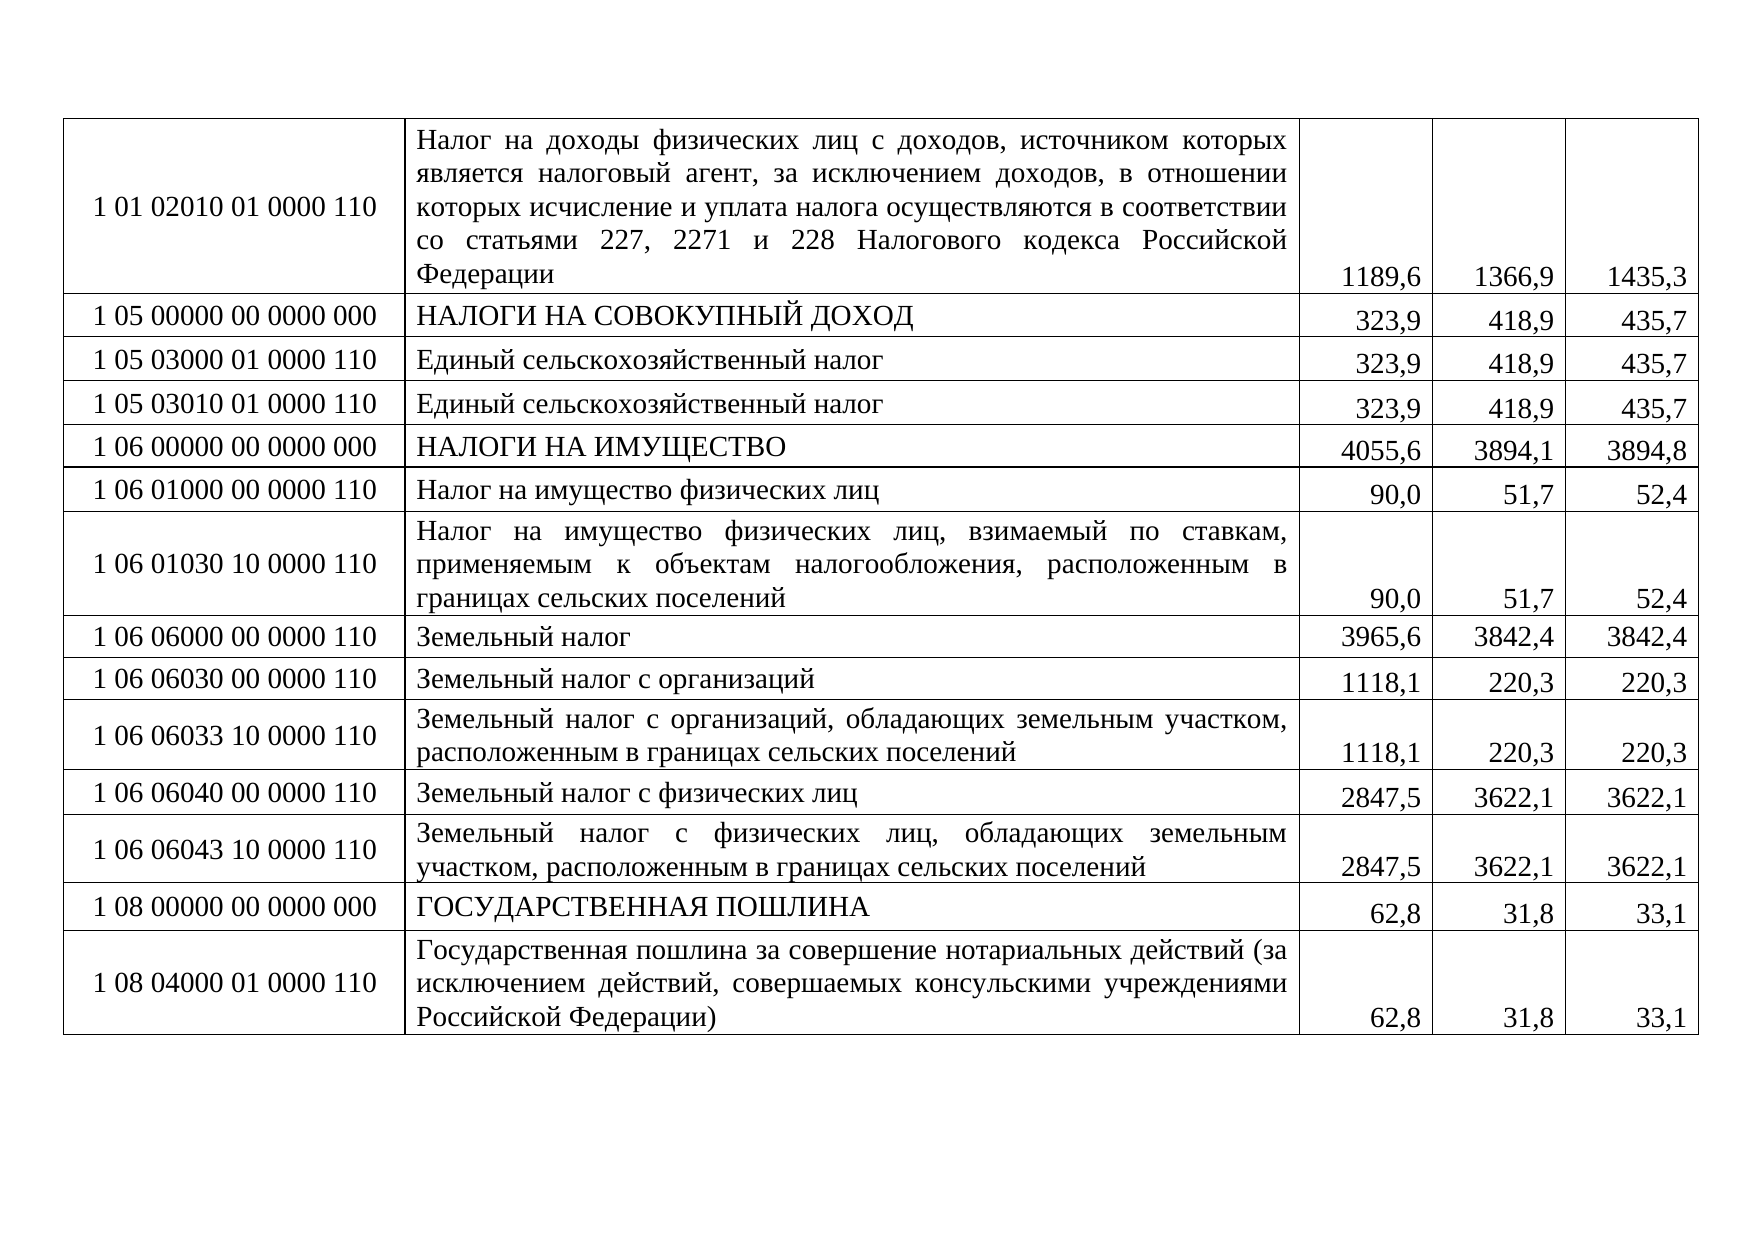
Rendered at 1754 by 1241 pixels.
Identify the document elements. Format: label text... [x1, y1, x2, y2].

table_cell 1 06 01030 10 0000 110 [64, 512, 404, 615]
table_cell 3894,8 [1566, 425, 1698, 466]
table_cell 31,8 [1433, 883, 1565, 929]
table_cell 90,0 [1300, 468, 1432, 511]
table_cell Налог на имущество физических лиц, взимаемый по ставкам, применяемым к объектам налогообложения, расположенным в границах сельских поселений [406, 512, 1299, 615]
table_cell 1366,9 [1433, 119, 1565, 292]
table_cell 1118,1 [1300, 658, 1432, 699]
table_cell 3842,4 [1433, 616, 1565, 657]
table_cell 3622,1 [1566, 815, 1698, 882]
table_cell 1189,6 [1300, 119, 1432, 292]
table_cell 2847,5 [1300, 770, 1432, 814]
table_cell 52,4 [1566, 512, 1698, 615]
table_cell Налог на доходы физических лиц с доходов, источником которых является налоговый агент, за исключением доходов, в отношении которых исчисление и уплата налога осуществляются в соответствии со статьями 227, 2271 и 228 Налогового кодекса Российской Федерации [406, 119, 1299, 292]
table_cell 31,8 [1433, 931, 1565, 1034]
table_cell 3622,1 [1566, 770, 1698, 814]
table_cell 418,9 [1433, 381, 1565, 424]
table_cell 323,9 [1300, 294, 1432, 336]
table_cell 1 06 06030 00 0000 110 [64, 658, 404, 699]
table_cell 220,3 [1566, 700, 1698, 769]
table_cell 220,3 [1433, 700, 1565, 769]
table_cell 2847,5 [1300, 815, 1432, 882]
table_cell 1 05 03000 01 0000 110 [64, 337, 404, 380]
table_cell 1 06 06043 10 0000 110 [64, 815, 404, 882]
table_cell 33,1 [1566, 931, 1698, 1034]
table_cell Земельный налог с физических лиц, обладающих земельным участком, расположенным в границах сельских поселений [406, 815, 1299, 882]
table_cell 90,0 [1300, 512, 1432, 615]
table_cell 33,1 [1566, 883, 1698, 929]
table_cell 1 08 04000 01 0000 110 [64, 931, 404, 1034]
table_cell 51,7 [1433, 512, 1565, 615]
table_cell 3894,1 [1433, 425, 1565, 466]
table_cell НАЛОГИ НА СОВОКУПНЫЙ ДОХОД [406, 294, 1299, 336]
table_cell 1 06 01000 00 0000 110 [64, 468, 404, 511]
table_cell 1 01 02010 01 0000 110 [64, 119, 404, 292]
table_cell 52,4 [1566, 468, 1698, 511]
table_cell 323,9 [1300, 337, 1432, 380]
table_cell 418,9 [1433, 337, 1565, 380]
table_cell Государственная пошлина за совершение нотариальных действий (за исключением действий, совершаемых консульскими учреждениями Российской Федерации) [406, 931, 1299, 1034]
table_cell 3622,1 [1433, 770, 1565, 814]
table_cell 62,8 [1300, 931, 1432, 1034]
table_cell Земельный налог [406, 616, 1299, 657]
table_cell 51,7 [1433, 468, 1565, 511]
table_cell 1 06 06000 00 0000 110 [64, 616, 404, 657]
table_cell 1 06 06033 10 0000 110 [64, 700, 404, 769]
table_cell 220,3 [1433, 658, 1565, 699]
table_cell 435,7 [1566, 381, 1698, 424]
table_cell 323,9 [1300, 381, 1432, 424]
table_cell Единый сельскохозяйственный налог [406, 337, 1299, 380]
table_cell 1 08 00000 00 0000 000 [64, 883, 404, 929]
table_cell Земельный налог с физических лиц [406, 770, 1299, 814]
table_cell 1 06 00000 00 0000 000 [64, 425, 404, 466]
table_cell НАЛОГИ НА ИМУЩЕСТВО [406, 425, 1299, 466]
table_cell ГОСУДАРСТВЕННАЯ ПОШЛИНА [406, 883, 1299, 929]
table_cell 3965,6 [1300, 616, 1432, 657]
table_cell 1 05 03010 01 0000 110 [64, 381, 404, 424]
table_cell 3622,1 [1433, 815, 1565, 882]
table_cell 435,7 [1566, 294, 1698, 336]
table_cell Единый сельскохозяйственный налог [406, 381, 1299, 424]
table_cell 4055,6 [1300, 425, 1432, 466]
table_cell Земельный налог с организаций, обладающих земельным участком, расположенным в границах сельских поселений [406, 700, 1299, 769]
table_cell 418,9 [1433, 294, 1565, 336]
table_cell 1435,3 [1566, 119, 1698, 292]
table_cell Земельный налог с организаций [406, 658, 1299, 699]
table_cell 220,3 [1566, 658, 1698, 699]
table_cell 62,8 [1300, 883, 1432, 929]
table_cell 1118,1 [1300, 700, 1432, 769]
table_cell 435,7 [1566, 337, 1698, 380]
table_cell 1 05 00000 00 0000 000 [64, 294, 404, 336]
table_cell 1 06 06040 00 0000 110 [64, 770, 404, 814]
table_cell 3842,4 [1566, 616, 1698, 657]
table_cell Налог на имущество физических лиц [406, 468, 1299, 511]
